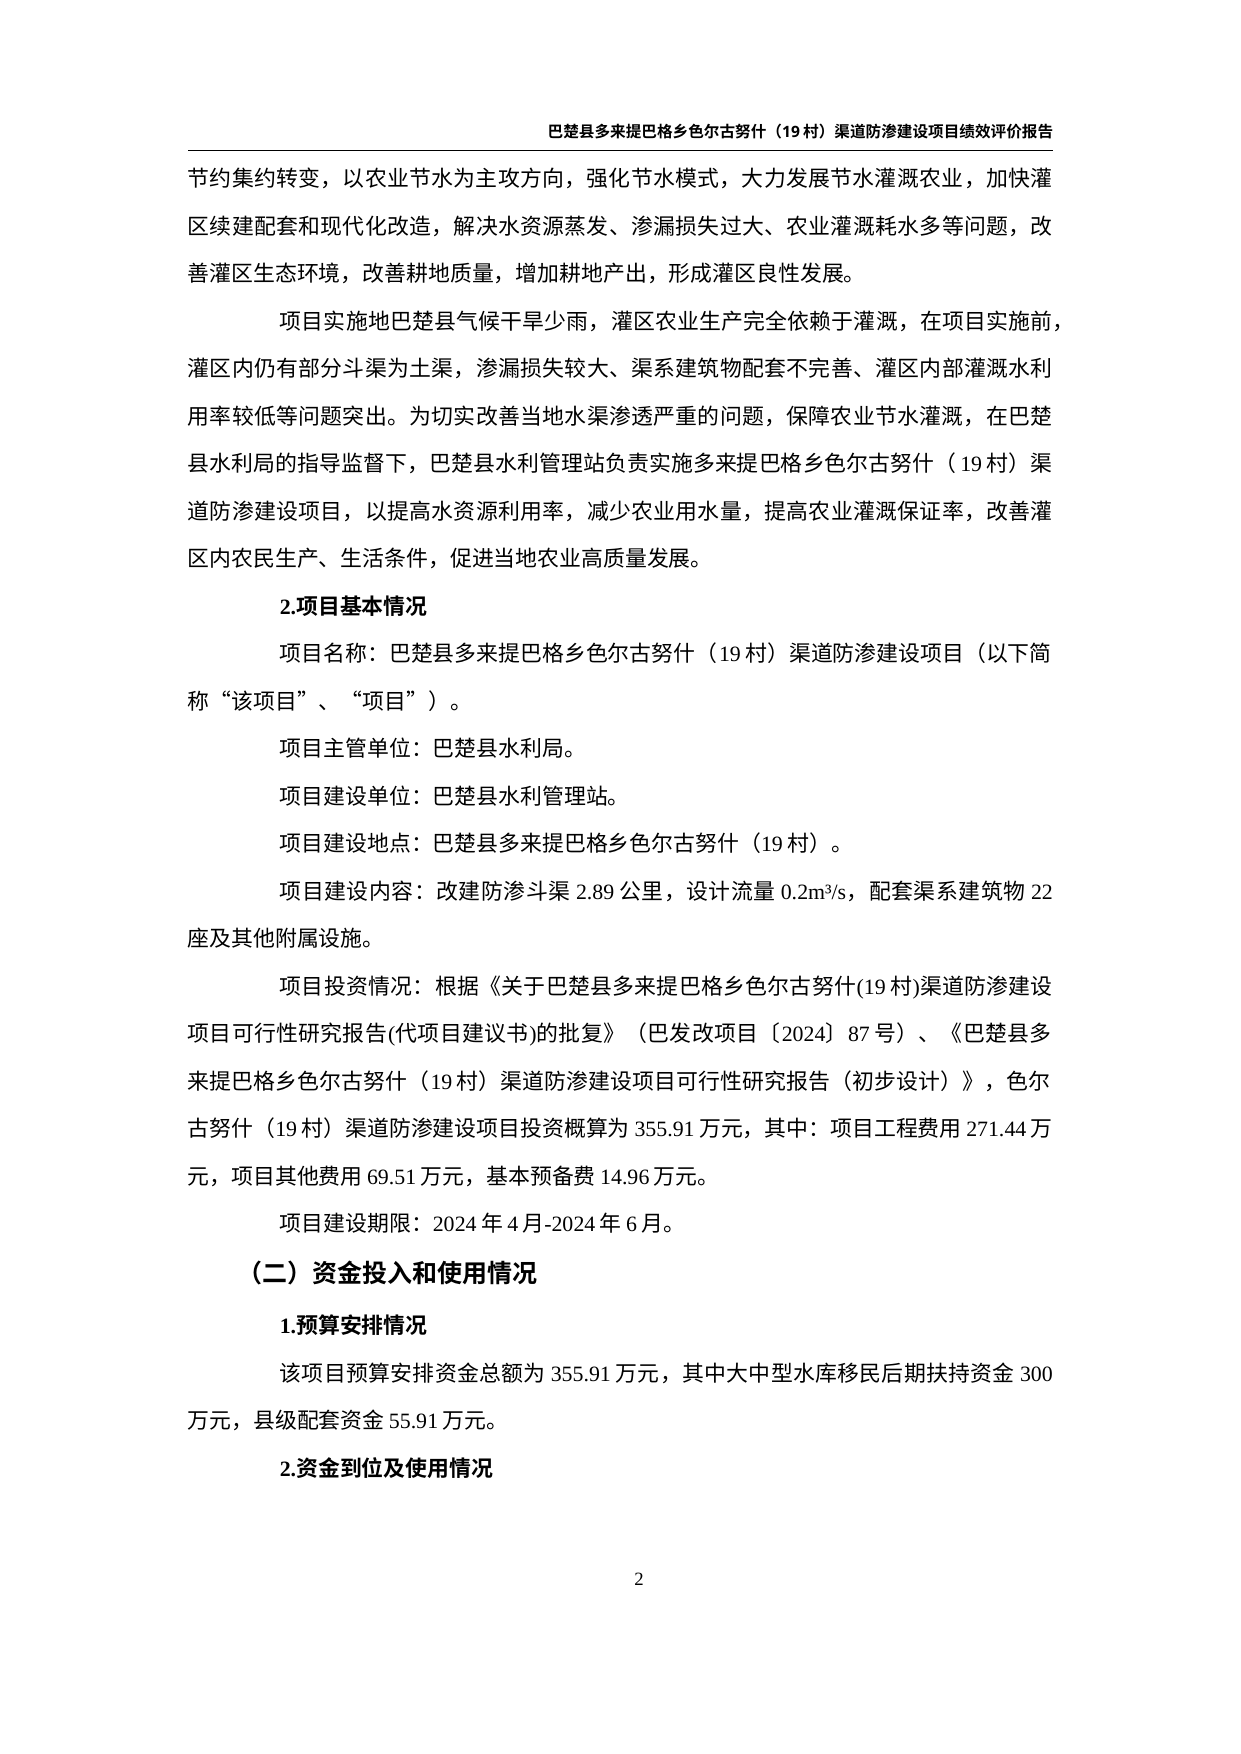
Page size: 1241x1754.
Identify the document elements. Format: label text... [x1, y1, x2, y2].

text 1.预算安排情况 [187, 1308, 1053, 1340]
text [187, 161, 1053, 288]
text 项目建设地点：巴楚县多来提巴格乡色尔古努什（19村）。 [187, 826, 1053, 858]
subtitle （二）资金投入和使用情况 [187, 1254, 1053, 1290]
text 项目投资情况：根据《关于巴楚县多来提巴格乡色尔古努什(19村)渠道防渗建设项目可行性研究报告(代项目建议书)的批复》（巴发改项目〔2024〕87号）、《巴楚县多来提巴格乡色尔古努什（19村）渠道防渗建设项目可行性研究报告（初步设计）》，色尔古努什（19村）渠道防渗建设项目投资概算为355.91万元，其中：项目工程费用271.44万元，项目其他费用69.51万元，基本预备费14.96万元。 [187, 969, 1053, 1191]
text 项目实施地巴楚县气候干旱少雨，灌区农业生产完全依赖于灌溉，在项目实施前，灌区内仍有部分斗渠为土渠，渗漏损失较大、渠系建筑物配套不完善、灌区内部灌溉水利用率较低等问题突出。为切实改善当地水渠渗透严重的问题，保障农业节水灌溉，在巴楚县水利局的指导监督下，巴楚县水利管理站负责实施多来提巴格乡色尔古努什（19村）渠道防渗建设项目，以提高水资源利用率，减少农业用水量，提高农业灌溉保证率，改善灌区内农民生产、生活条件，促进当地农业高质量发展。 [187, 304, 1053, 573]
text 项目名称：巴楚县多来提巴格乡色尔古努什（19村）渠道防渗建设项目（以下简称“该项目”、“项目”）。 [187, 636, 1053, 716]
text 项目建设内容：改建防渗斗渠2.89公里，设计流量0.2m³/s，配套渠系建筑物22座及其他附属设施。 [187, 874, 1053, 953]
text 2.资金到位及使用情况 [187, 1451, 1053, 1482]
text 2.项目基本情况 [187, 589, 1053, 621]
text 项目建设单位：巴楚县水利管理站。 [187, 779, 1053, 811]
text 该项目预算安排资金总额为355.91万元，其中大中型水库移民后期扶持资金300万元，县级配套资金55.91万元。 [187, 1356, 1053, 1435]
text 项目建设期限：2024年4月-2024年6月。 [187, 1206, 1053, 1238]
text 项目主管单位：巴楚县水利局。 [187, 731, 1053, 763]
